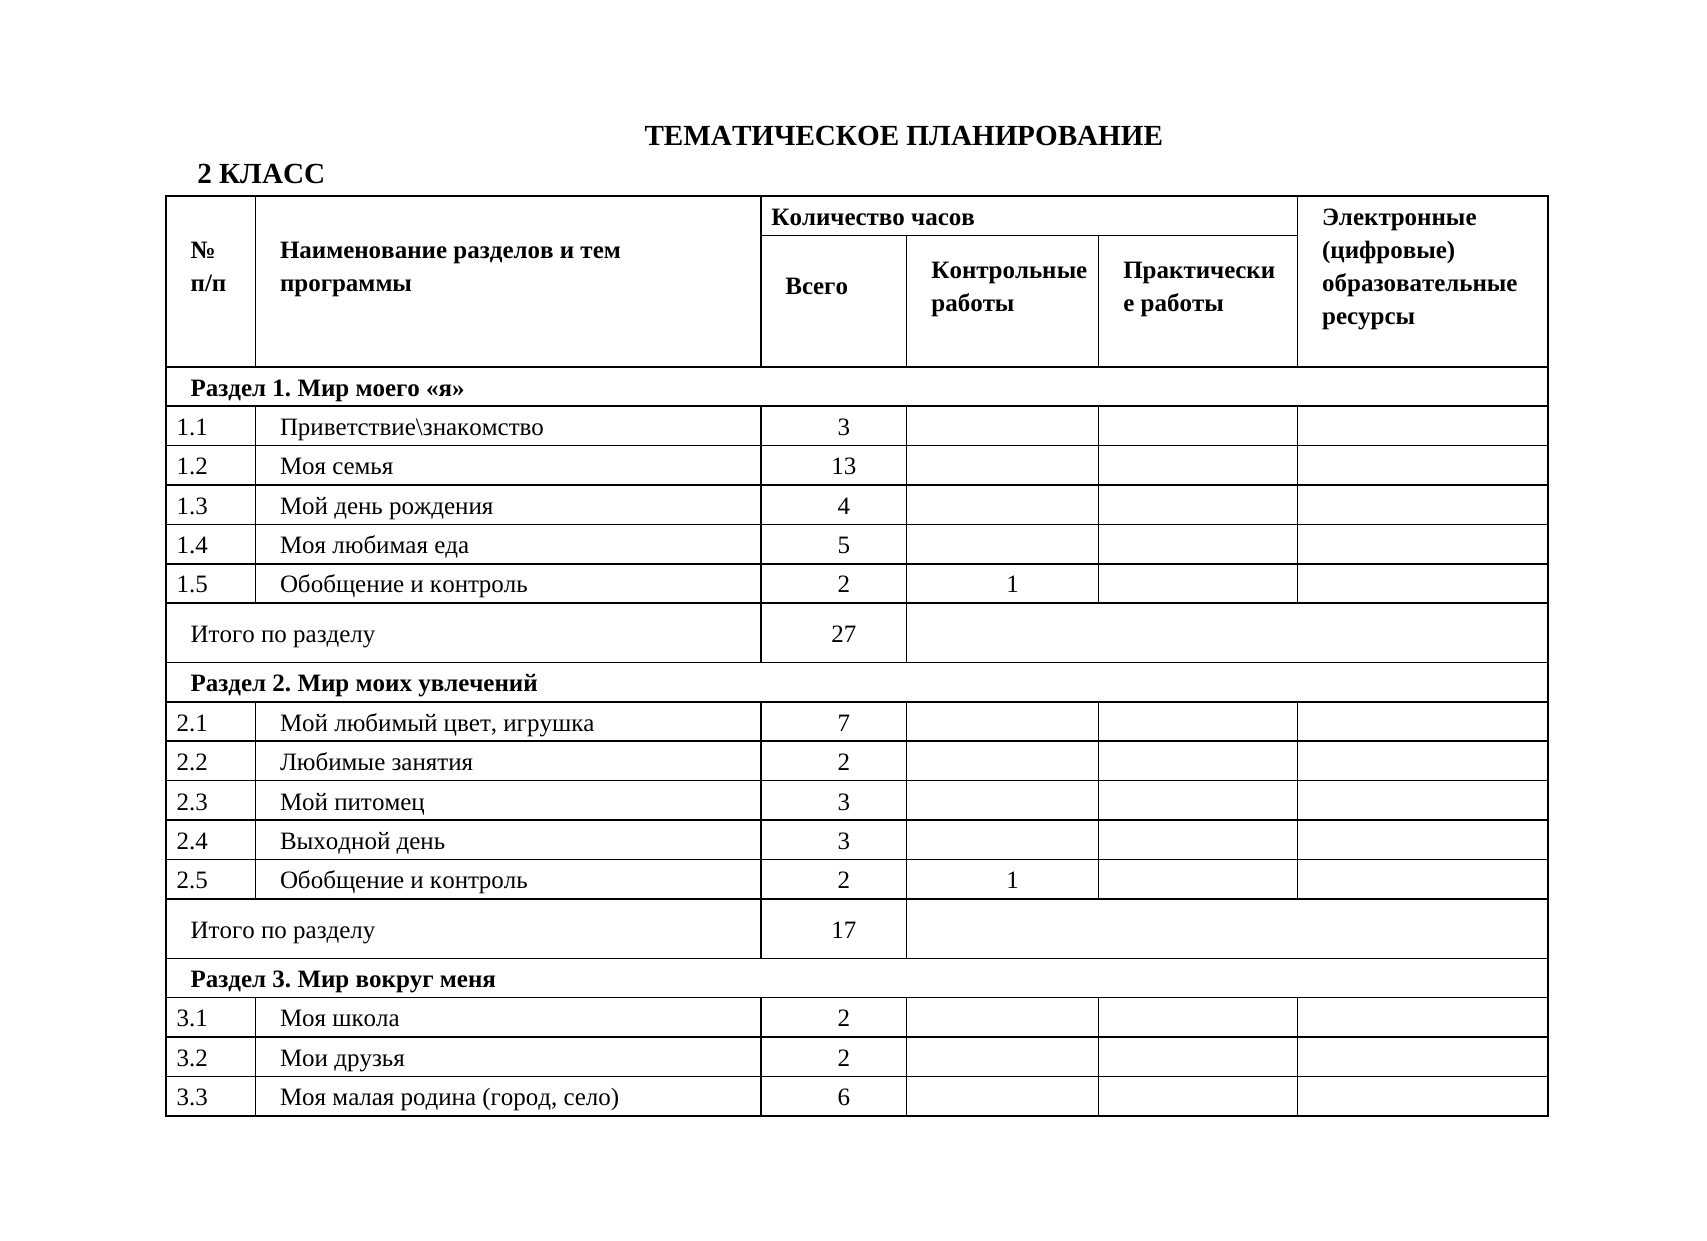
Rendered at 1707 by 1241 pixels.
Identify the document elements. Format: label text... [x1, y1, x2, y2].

table_header Электронные (цифровые) образовательные ресурсы [1298, 197, 1547, 366]
table_cell [1099, 446, 1297, 484]
table_cell 3.2 [167, 1038, 255, 1076]
table_cell 2 [762, 565, 906, 602]
table_cell 1.2 [167, 446, 255, 484]
table_cell [1298, 742, 1547, 780]
table_header № п/п [167, 197, 255, 366]
table_cell 1.4 [167, 525, 255, 563]
table_cell [1298, 407, 1547, 445]
table_cell 2 [762, 860, 906, 898]
table_cell Мои друзья [256, 1038, 760, 1076]
table_cell [907, 998, 1098, 1036]
table_cell Мой питомец [256, 781, 760, 819]
table_cell [1298, 821, 1547, 858]
table_cell 27 [762, 604, 906, 662]
table_cell Мой день рождения [256, 486, 760, 523]
table_header Количество часов [762, 197, 1297, 234]
table_cell Моя любимая еда [256, 525, 760, 563]
table_cell 2 [762, 1038, 906, 1076]
table_cell [1298, 446, 1547, 484]
table_cell 1.3 [167, 486, 255, 523]
table_cell 2 [762, 742, 906, 780]
table_cell [907, 900, 1547, 957]
table_cell Любимые занятия [256, 742, 760, 780]
table_cell [907, 407, 1098, 445]
table_cell [1099, 821, 1297, 858]
table_cell Раздел 3. Мир вокруг меня [167, 959, 1547, 997]
table_cell 3 [762, 821, 906, 858]
table_cell Выходной день [256, 821, 760, 858]
table_cell 6 [762, 1077, 906, 1115]
table_cell Моя семья [256, 446, 760, 484]
table_cell [1099, 860, 1297, 898]
table_cell [1099, 1038, 1297, 1076]
table_cell Раздел 1. Мир моего «я» [167, 368, 1547, 405]
table_cell [907, 486, 1098, 523]
table_cell [1298, 703, 1547, 740]
table_cell Мой любимый цвет, игрушка [256, 703, 760, 740]
table_cell [1099, 525, 1297, 563]
table_cell [1298, 860, 1547, 898]
table_cell [907, 1038, 1098, 1076]
table_cell Всего [762, 236, 906, 366]
table_cell [1298, 1038, 1547, 1076]
table_cell 3.3 [167, 1077, 255, 1115]
table_cell [907, 525, 1098, 563]
table_cell [1099, 703, 1297, 740]
table_cell 1 [907, 565, 1098, 602]
table_cell 7 [762, 703, 906, 740]
table_cell 2.2 [167, 742, 255, 780]
table_cell [907, 703, 1098, 740]
table_cell Обобщение и контроль [256, 565, 760, 602]
table_cell [907, 742, 1098, 780]
table_cell Итого по разделу [167, 900, 760, 957]
table_cell 3 [762, 407, 906, 445]
table_cell 13 [762, 446, 906, 484]
table_cell [1298, 486, 1547, 523]
table_cell [907, 781, 1098, 819]
table_cell 2.1 [167, 703, 255, 740]
table_cell 2 [762, 998, 906, 1036]
text ТЕМАТИЧЕСКОЕ ПЛАНИРОВАНИЕ [190, 118, 1618, 152]
table_cell [1099, 742, 1297, 780]
table_cell [1099, 486, 1297, 523]
table_header Наименование разделов и тем программы [256, 197, 760, 366]
table_cell [907, 604, 1547, 662]
table_cell Приветствие\знакомство [256, 407, 760, 445]
table_cell 4 [762, 486, 906, 523]
table_cell [1099, 998, 1297, 1036]
table_cell Раздел 2. Мир моих увлечений [167, 663, 1547, 701]
table_cell 2.5 [167, 860, 255, 898]
table_cell [1298, 565, 1547, 602]
table_cell 1.1 [167, 407, 255, 445]
table_cell [1099, 781, 1297, 819]
table_cell Моя малая родина (город, село) [256, 1077, 760, 1115]
table_cell 2.4 [167, 821, 255, 858]
table_cell [1099, 1077, 1297, 1115]
table_cell 1.5 [167, 565, 255, 602]
table_cell [1298, 525, 1547, 563]
table_cell [1298, 781, 1547, 819]
table_cell 3 [762, 781, 906, 819]
table_cell [907, 446, 1098, 484]
table_cell 2.3 [167, 781, 255, 819]
table_cell Моя школа [256, 998, 760, 1036]
table_cell 17 [762, 900, 906, 957]
table_cell [1298, 1077, 1547, 1115]
table_cell [907, 821, 1098, 858]
table_cell Контрольные работы [907, 236, 1098, 366]
table_cell Обобщение и контроль [256, 860, 760, 898]
table_cell 1 [907, 860, 1098, 898]
text 2 КЛАСС [190, 157, 1618, 190]
table_cell [1298, 998, 1547, 1036]
table_cell 3.1 [167, 998, 255, 1036]
table_cell Итого по разделу [167, 604, 760, 662]
table_cell Практические работы [1099, 236, 1297, 366]
table_cell [1099, 407, 1297, 445]
table_cell 5 [762, 525, 906, 563]
table_cell [1099, 565, 1297, 602]
table_cell [907, 1077, 1098, 1115]
